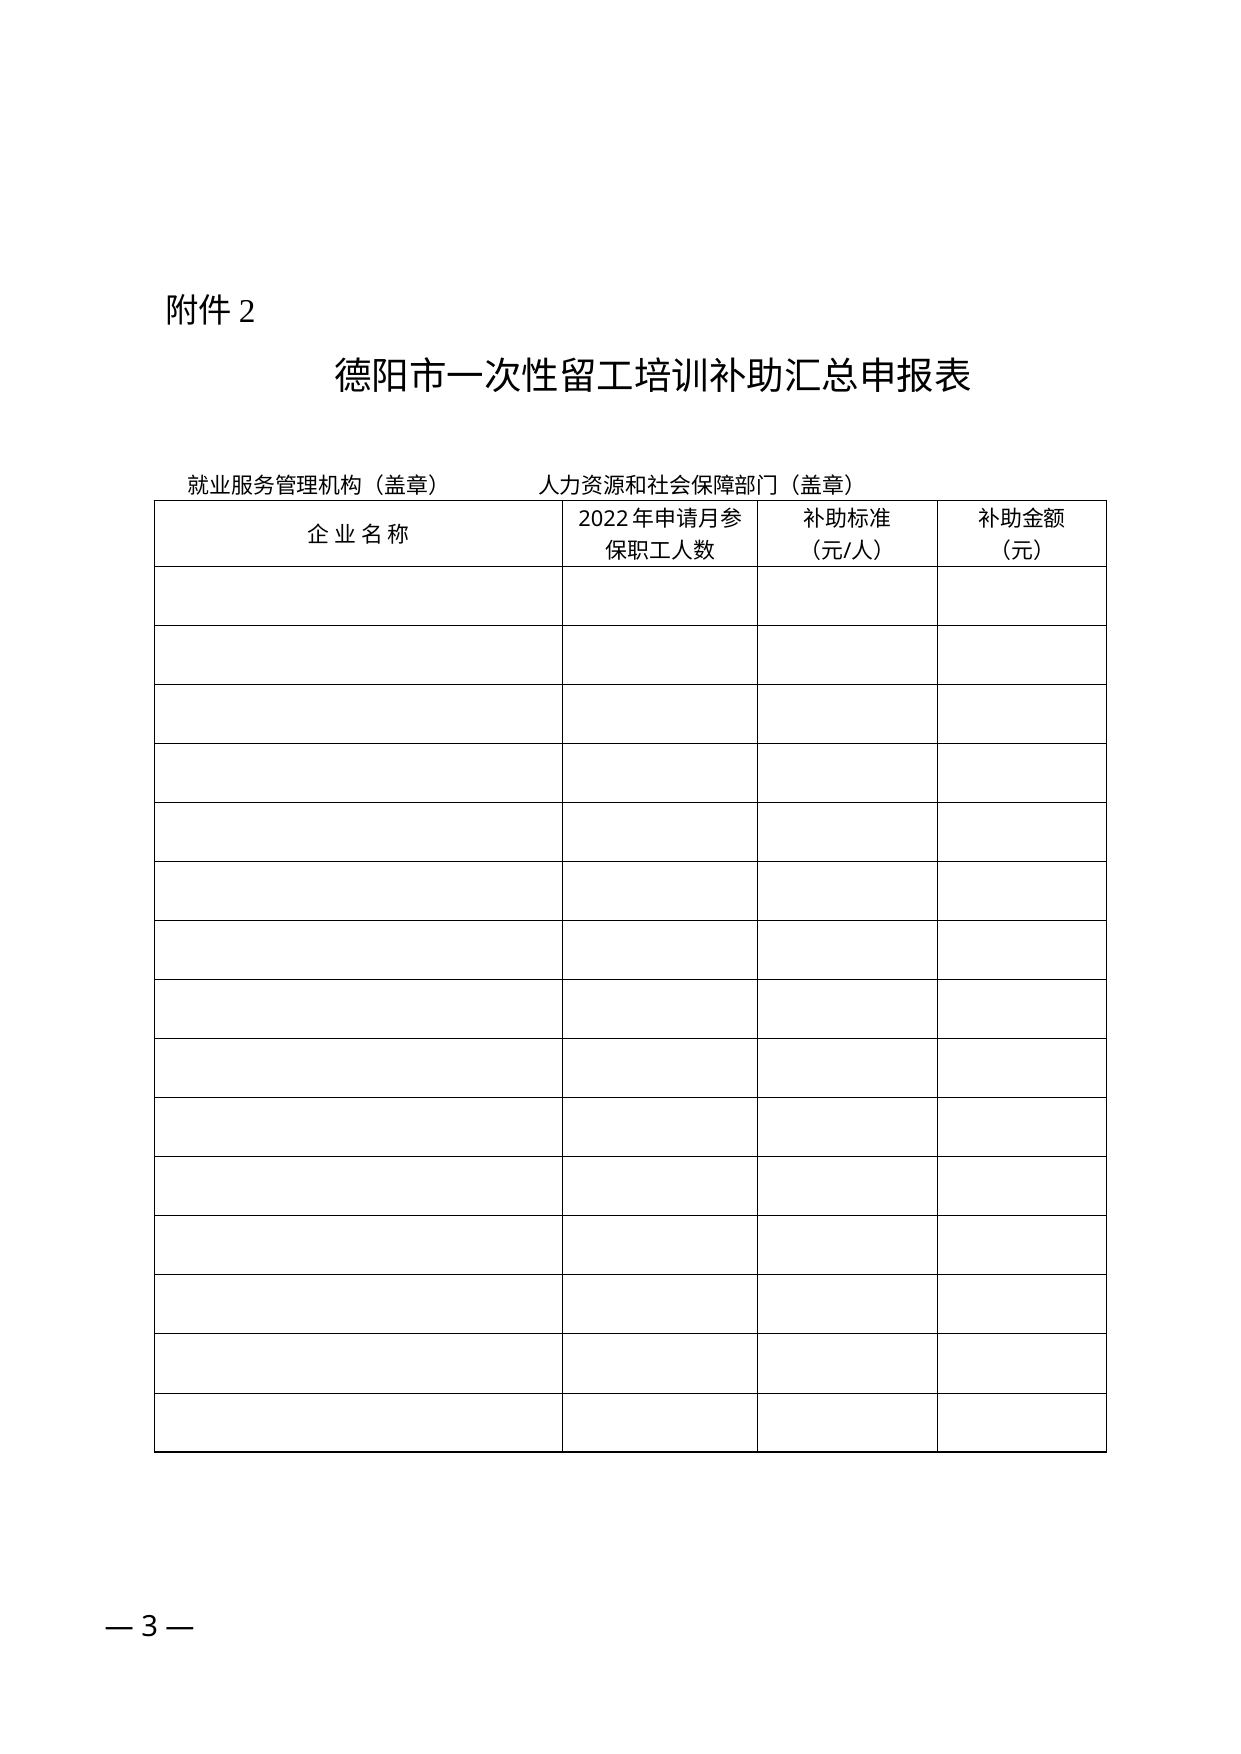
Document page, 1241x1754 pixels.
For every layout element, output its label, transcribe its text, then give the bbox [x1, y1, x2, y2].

table_cell [563, 862, 757, 920]
table_cell [563, 626, 757, 684]
table_cell [155, 1275, 562, 1333]
table_cell [563, 744, 757, 802]
table_cell [938, 1098, 1106, 1156]
table_header 补助标准 （元/人） [758, 501, 937, 566]
table_cell [938, 744, 1106, 802]
table_cell [563, 1098, 757, 1156]
table_cell [938, 1157, 1106, 1215]
table_cell [938, 980, 1106, 1038]
table_cell [563, 567, 757, 624]
table_cell [758, 1157, 937, 1215]
table_cell [563, 803, 757, 861]
table_cell [563, 921, 757, 979]
table_header 企 业 名 称 [155, 501, 562, 566]
table_cell [563, 1157, 757, 1215]
table_cell [155, 626, 562, 684]
table_cell [155, 1157, 562, 1215]
table_cell [758, 685, 937, 743]
table_cell [155, 980, 562, 1038]
table_cell [758, 1039, 937, 1097]
table_cell [563, 1216, 757, 1274]
table_cell [155, 744, 562, 802]
table_cell [155, 1216, 562, 1274]
table_cell [155, 1394, 562, 1451]
table_cell [938, 626, 1106, 684]
table_cell [938, 685, 1106, 743]
table_cell [938, 567, 1106, 624]
table_cell [563, 980, 757, 1038]
table_cell [758, 862, 937, 920]
table_cell [938, 862, 1106, 920]
table_cell [758, 1394, 937, 1451]
table_cell [563, 1275, 757, 1333]
table_cell [938, 1334, 1106, 1392]
table_cell [155, 803, 562, 861]
table_cell [758, 1275, 937, 1333]
table_cell [563, 685, 757, 743]
table_cell [938, 1275, 1106, 1333]
table_cell [563, 1039, 757, 1097]
table_cell [758, 980, 937, 1038]
table_cell [155, 567, 562, 624]
table_cell [938, 1394, 1106, 1451]
table_cell [938, 1039, 1106, 1097]
table_cell [155, 1039, 562, 1097]
table_cell [938, 921, 1106, 979]
table_cell [758, 1334, 937, 1392]
table_header 补助金额（元） [938, 501, 1106, 566]
table_cell [758, 1216, 937, 1274]
table_cell [758, 626, 937, 684]
table_cell [758, 921, 937, 979]
table_cell [758, 1098, 937, 1156]
table_header 2022年申请月参保职工人数 [563, 501, 757, 566]
table_cell [758, 567, 937, 624]
table_cell [155, 685, 562, 743]
text 就业服务管理机构（盖章） 人力资源和社会保障部门（盖章） [165, 468, 1075, 499]
table_cell [758, 744, 937, 802]
table_cell [563, 1394, 757, 1451]
table_cell [758, 803, 937, 861]
table_cell [938, 803, 1106, 861]
table_cell [938, 1216, 1106, 1274]
table_cell [155, 921, 562, 979]
table_cell [155, 862, 562, 920]
table_cell [563, 1334, 757, 1392]
text 附件2 [165, 276, 1075, 341]
text 德阳市一次性留工培训补助汇总申报表 [165, 341, 1075, 406]
table_cell [155, 1098, 562, 1156]
table_cell [155, 1334, 562, 1392]
